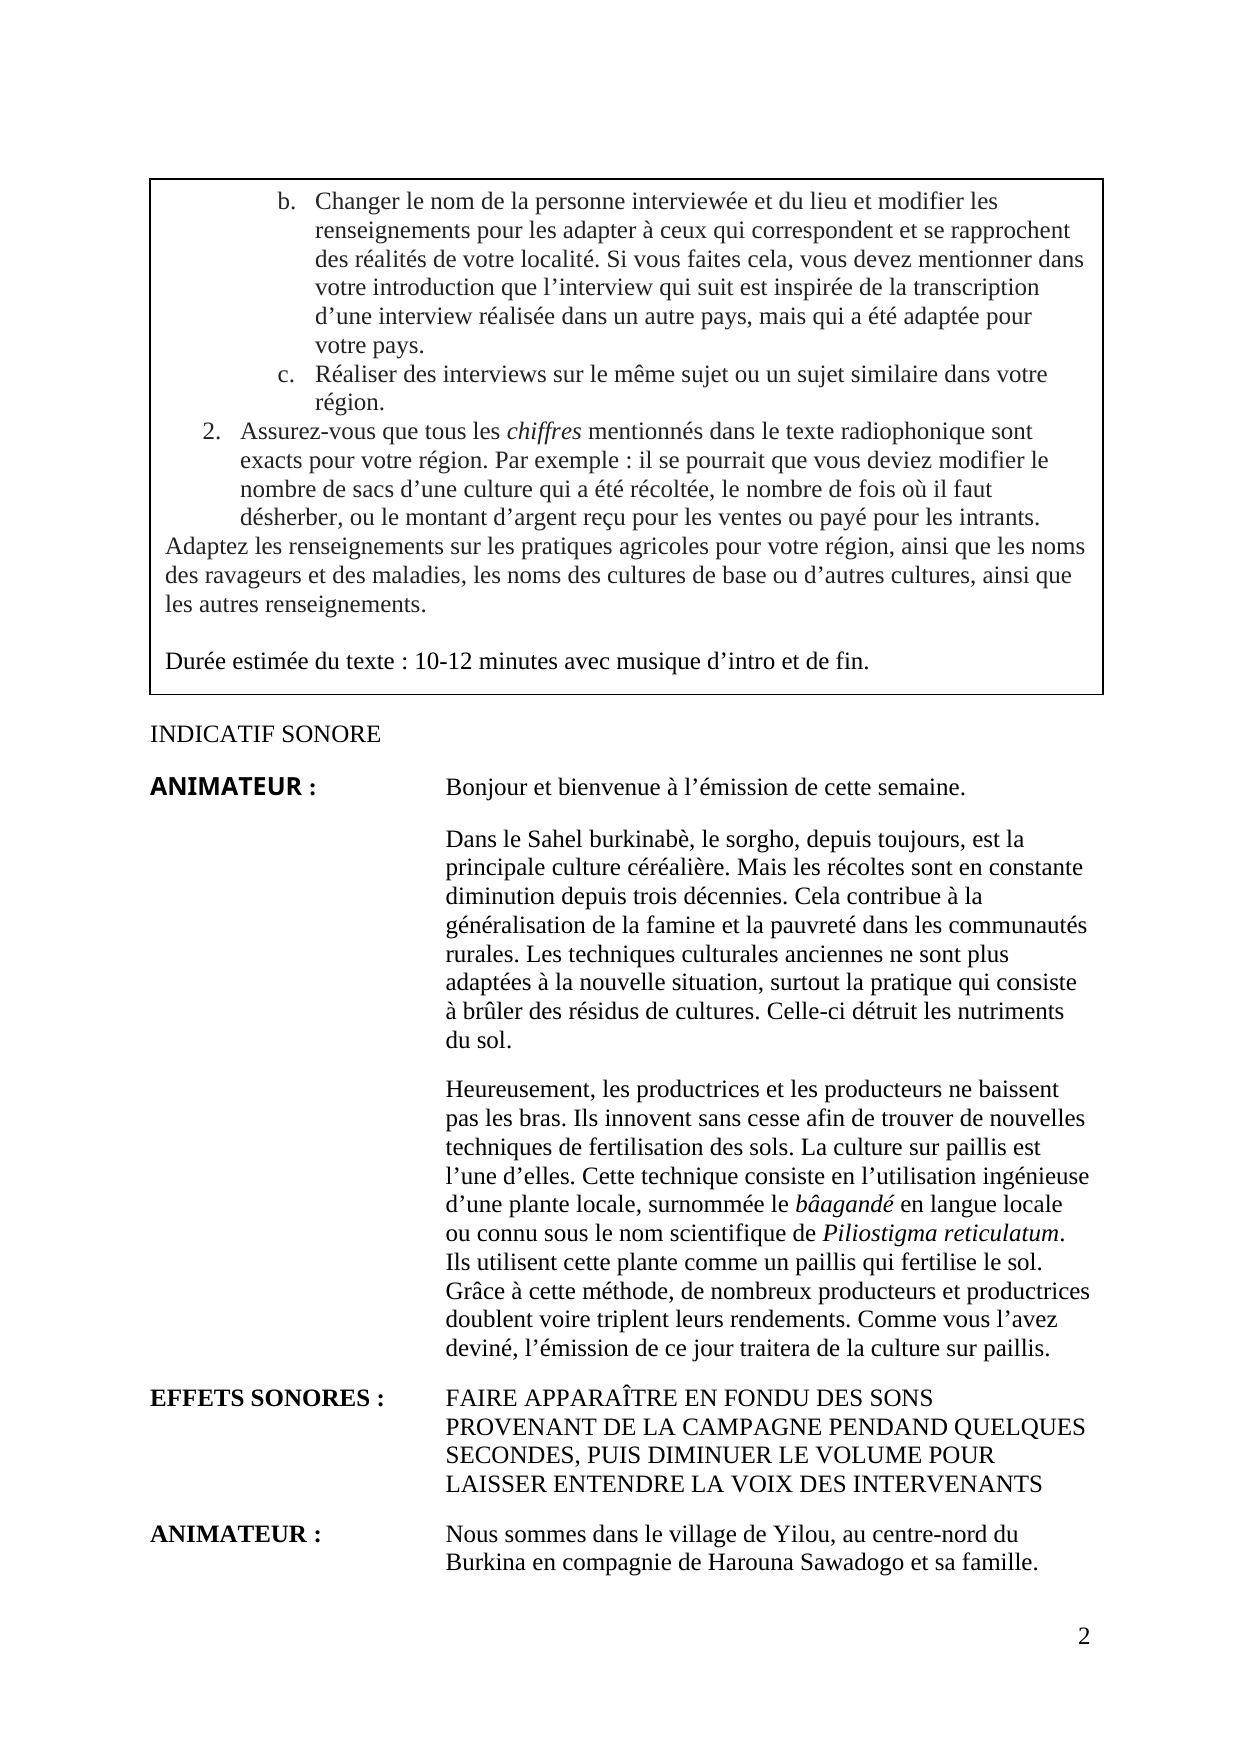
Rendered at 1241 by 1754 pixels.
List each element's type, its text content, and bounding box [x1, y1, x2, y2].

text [150, 1519, 1090, 1576]
text Heureusement, les productrices et les producteurs ne baissent pas les bras. Ils innovent sans cesse afin de trouver de nouvelles techniques de fertilisation des sols. La culture sur paillis est l’une d’elles. Cette technique consiste en l’utilisation ingénieuse d’une plante locale, surnommée le bâagandé en langue locale ou connu sous le nom scientifique de Piliostigma reticulatum. Ils utilisent cette plante comme un paillis qui fertilise le sol. Grâce à cette méthode, de nombreux producteurs et productrices doublent voire triplent leurs rendements. Comme vous l’avez deviné, l’émission de ce jour traitera de la culture sur paillis. [445, 1074, 1090, 1362]
text INDICATIF SONORE [150, 719, 1090, 748]
text Dans le Sahel burkinabè, le sorgho, depuis toujours, est la principale culture céréalière. Mais les récoltes sont en constante diminution depuis trois décennies. Cela contribue à la généralisation de la famine et la pauvreté dans les communautés rurales. Les techniques culturales anciennes ne sont plus adaptées à la nouvelle situation, surtout la pratique qui consiste à brûler des résidus de cultures. Celle-ci détruit les nutriments du sol. [445, 824, 1090, 1054]
text EFFETS SONORES : faire apparaître en fondu des sons provenant de la campagne pendand quelques secondes, puis diminuer le volume pour laisser entendre la voix des intervenants [150, 1383, 1090, 1498]
text Animateur : Bonjour et bienvenue à l’émission de cette semaine. [150, 769, 1090, 803]
